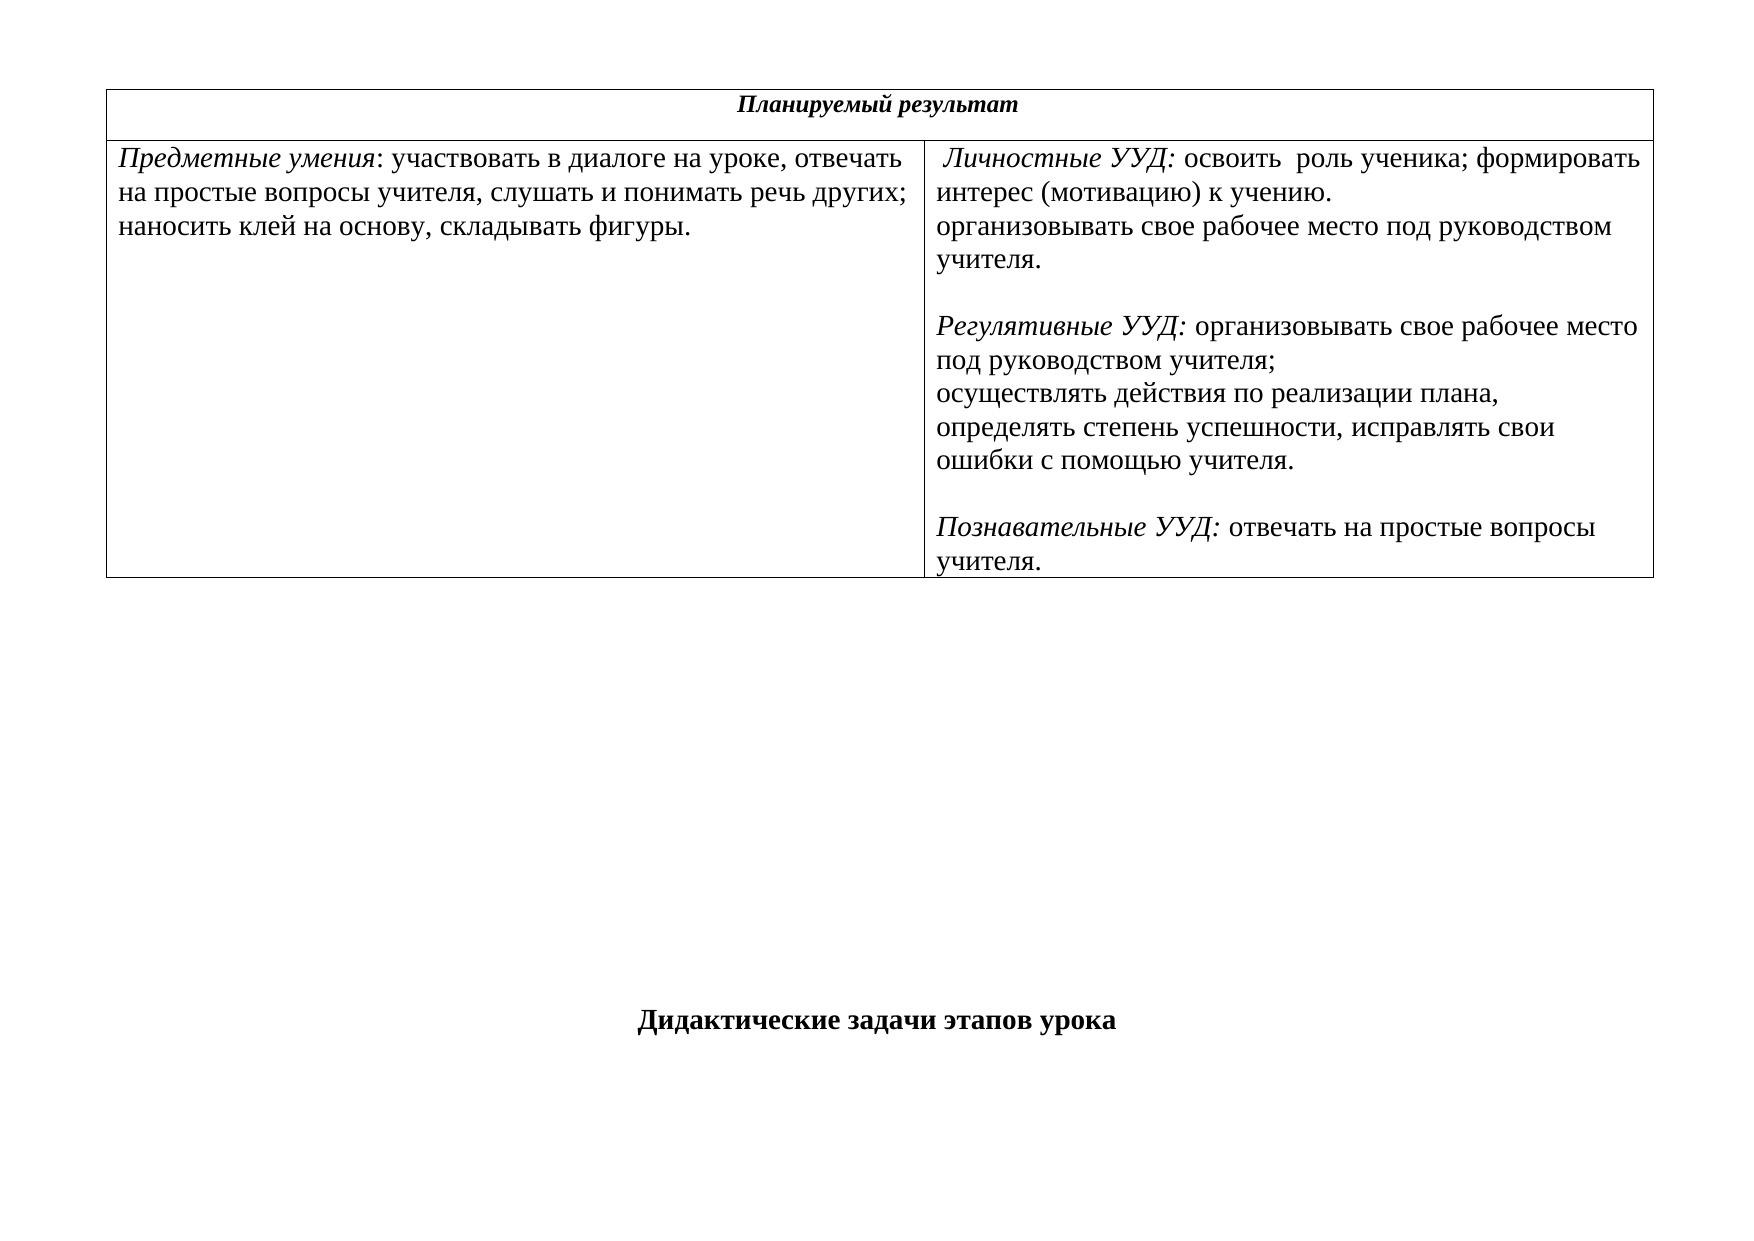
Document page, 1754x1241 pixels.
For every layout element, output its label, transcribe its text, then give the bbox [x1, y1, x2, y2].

table_header Планируемый результат [107, 90, 1653, 139]
table_cell Личностные УУД: освоить роль ученика; формировать интерес (мотивацию) к учению. организовывать свое рабочее место под руководством учителя. Регулятивные УУД: организовывать свое рабочее место под руководством учителя; осуществлять действия по реализации плана, определять степень успешности, исправлять свои ошибки с помощью учителя. Познавательные УУД: отвечать на простые вопросы учителя. [925, 141, 1653, 577]
text Дидактические задачи этапов урока [118, 1002, 1636, 1035]
table_cell Предметные умения: участвовать в диалоге на уроке, отвечать на простые вопросы учителя, слушать и понимать речь других; наносить клей на основу, складывать фигуры. [107, 141, 924, 577]
